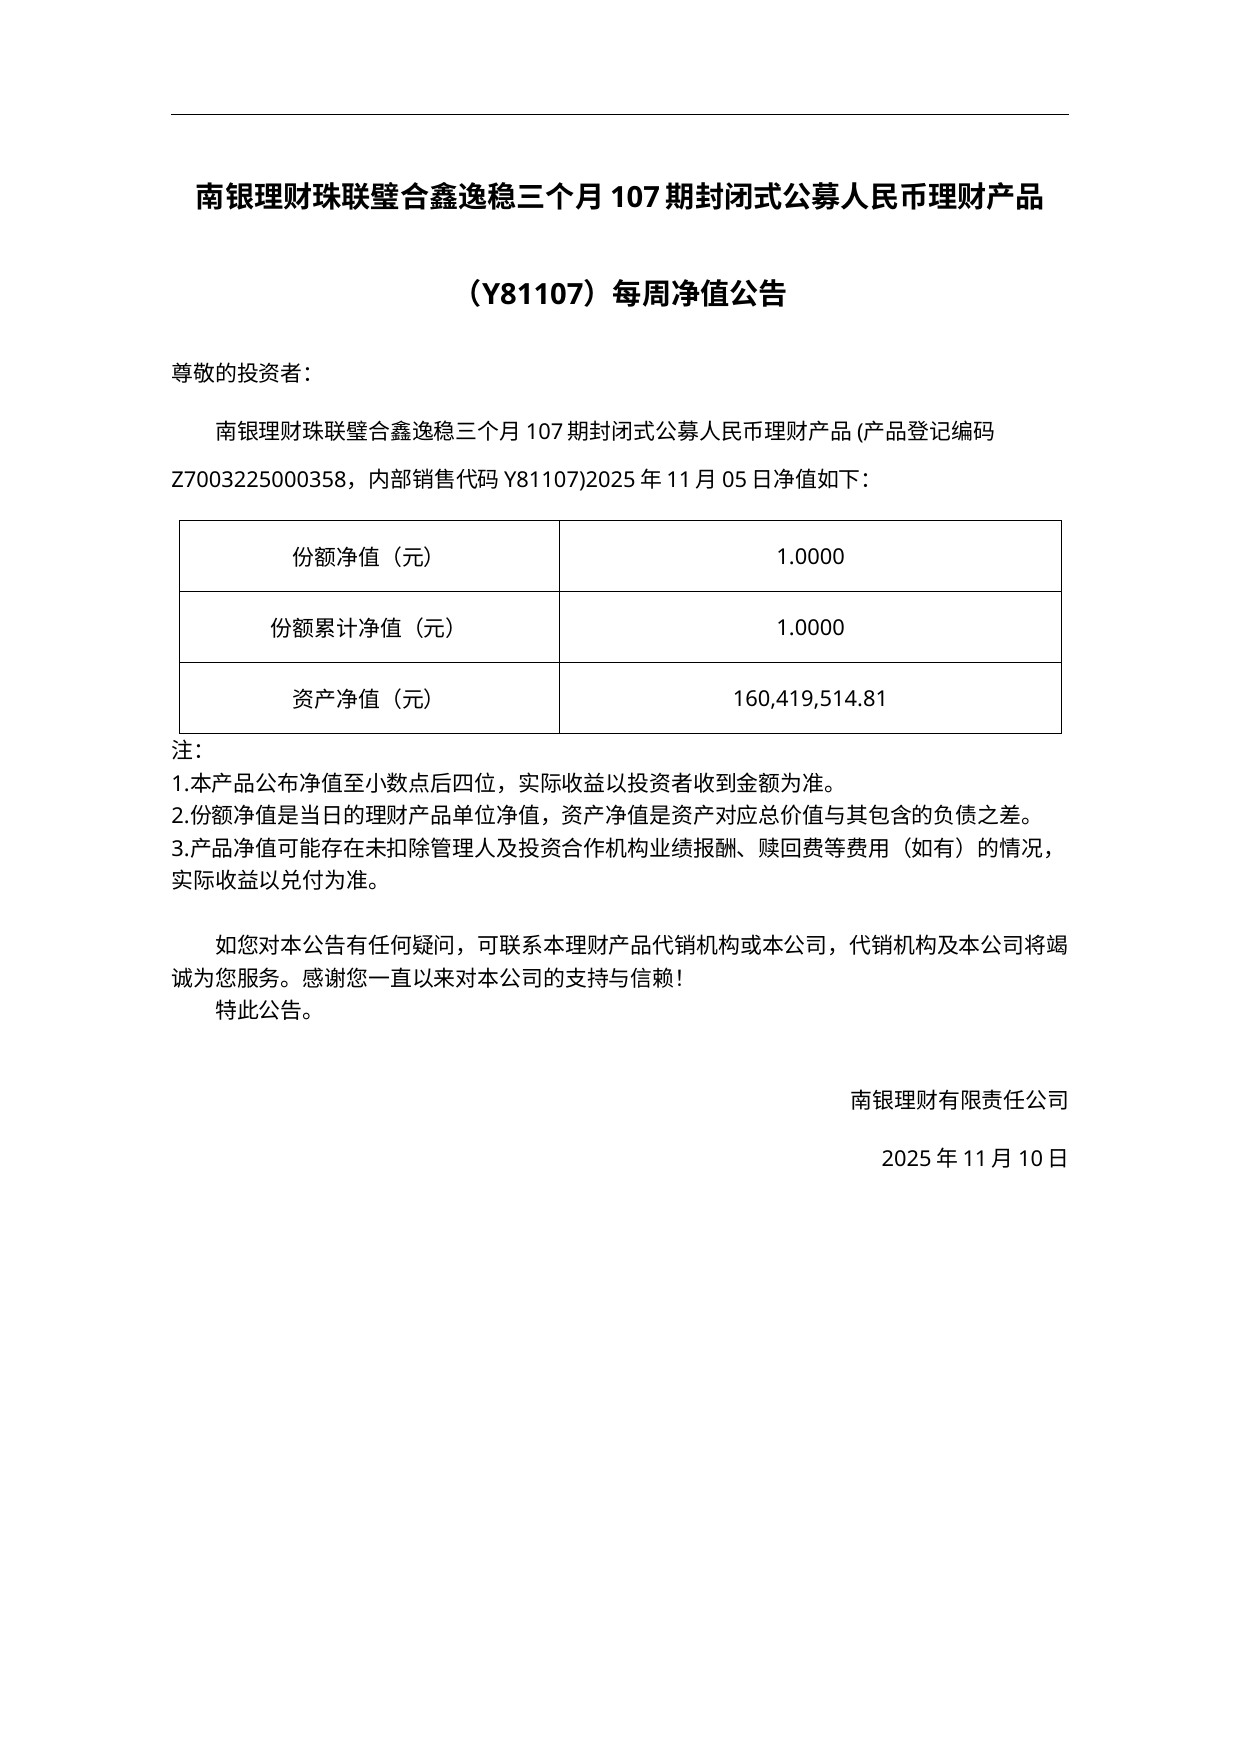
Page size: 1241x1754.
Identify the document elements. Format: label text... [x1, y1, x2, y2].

table_cell 1.0000 [560, 592, 1061, 662]
text 1.本产品公布净值至小数点后四位，实际收益以投资者收到金额为准。 [171, 765, 1069, 798]
text 3.产品净值可能存在未扣除管理人及投资合作机构业绩报酬、赎回费等费用（如有）的情况，实际收益以兑付为准。 [171, 830, 1069, 895]
table_cell 份额累计净值（元） [180, 592, 559, 662]
text 特此公告。 [171, 993, 1069, 1025]
text 南银理财珠联璧合鑫逸稳三个月107期封闭式公募人民币理财产品（Y81107）每周净值公告 [171, 162, 1069, 324]
table_header 份额净值（元） [180, 521, 559, 591]
text 南银理财珠联璧合鑫逸稳三个月107期封闭式公募人民币理财产品 (产品登记编码Z7003225000358，内部销售代码Y81107)2025年11月05日净值如下： [171, 413, 1069, 494]
text 南银理财有限责任公司 [171, 1082, 1069, 1115]
text 如您对本公告有任何疑问，可联系本理财产品代销机构或本公司，代销机构及本公司将竭诚为您服务。感谢您一直以来对本公司的支持与信赖！ [171, 928, 1069, 993]
text 注： [171, 733, 1069, 765]
table_cell 资产净值（元） [180, 663, 559, 733]
table_header 1.0000 [560, 521, 1061, 591]
text 2025年11月10日 [171, 1140, 1069, 1173]
table_cell 160,419,514.81 [560, 663, 1061, 733]
text 2.份额净值是当日的理财产品单位净值，资产净值是资产对应总价值与其包含的负债之差。 [171, 798, 1069, 830]
text 尊敬的投资者： [171, 355, 1069, 388]
